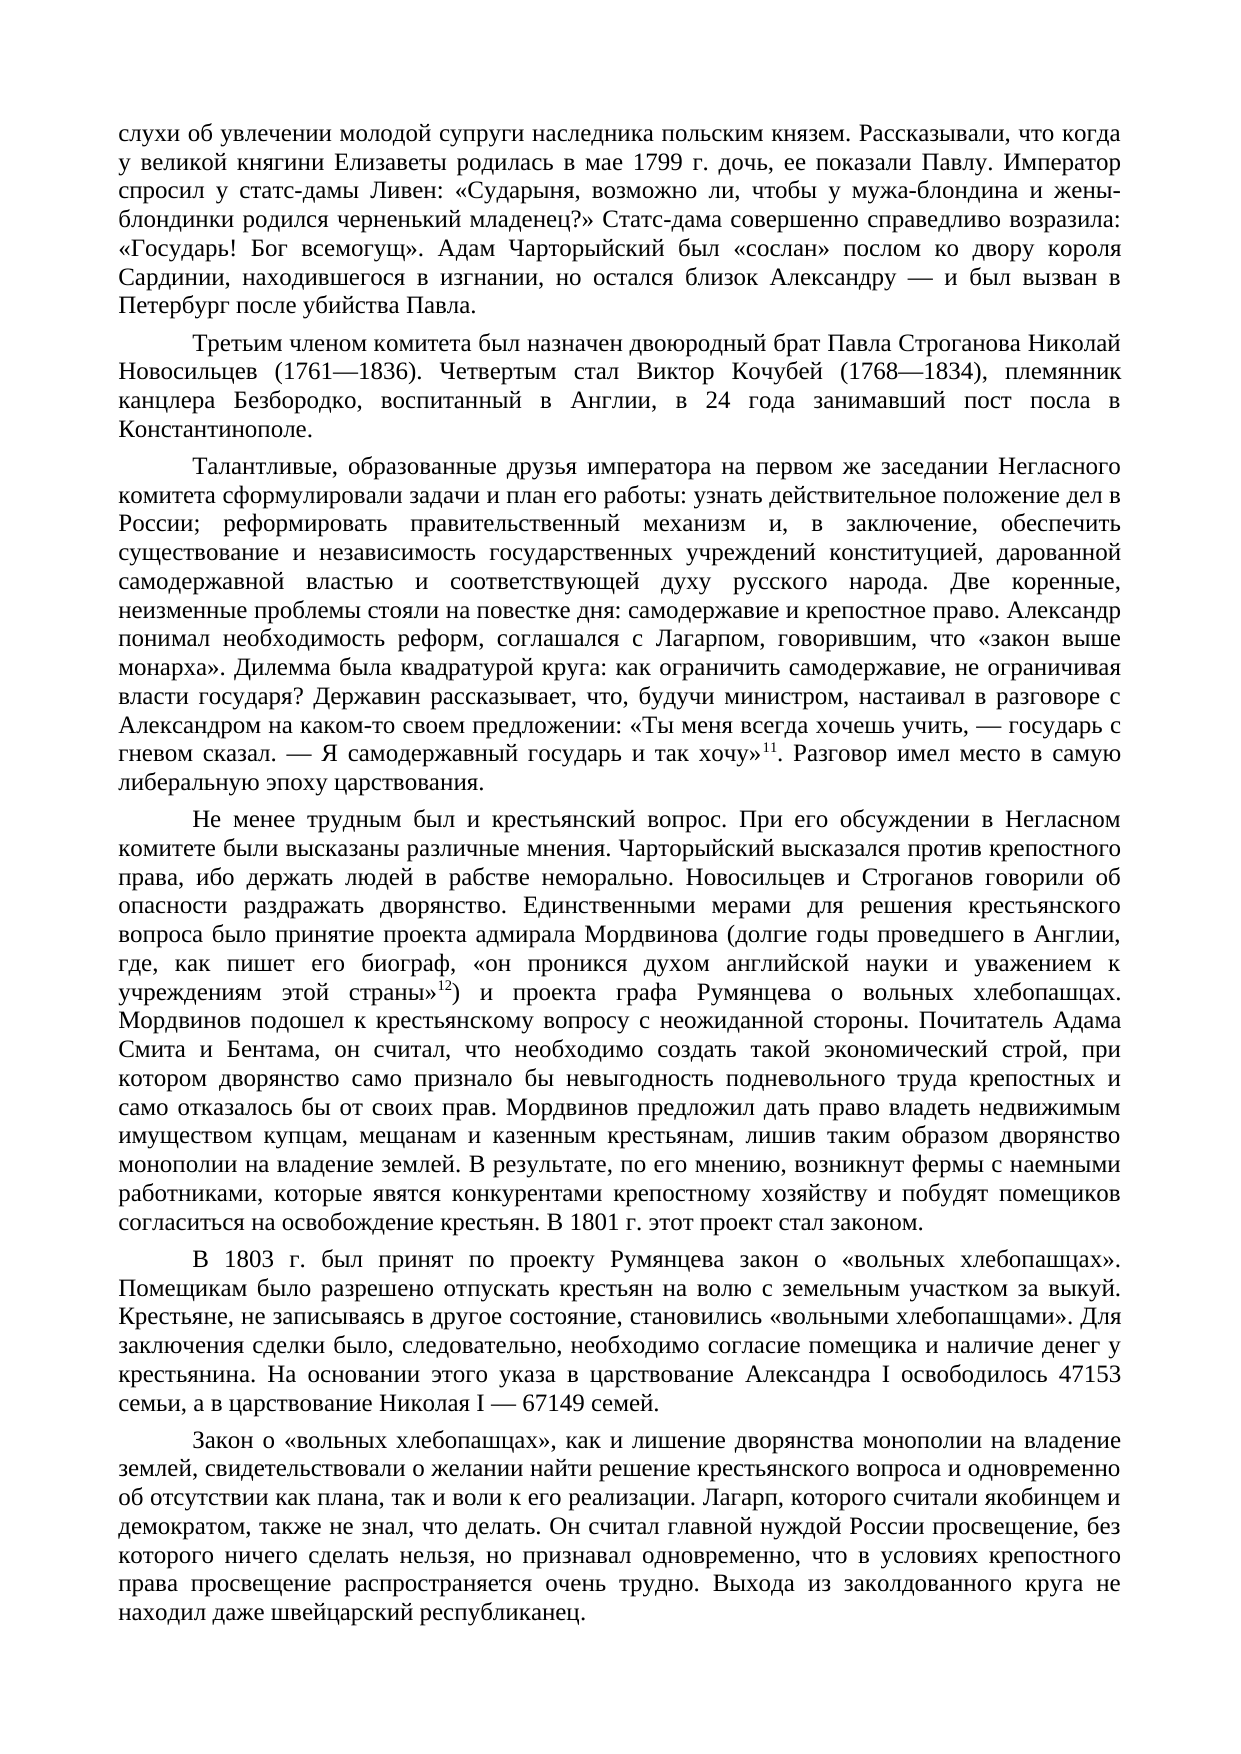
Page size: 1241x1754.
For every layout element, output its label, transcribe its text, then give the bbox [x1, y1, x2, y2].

text Закон о «вольных хлебопашцах», как и лишение дворянства монополии на владение землей, свидетельствовали о желании найти решение крестьянского вопроса и одновременно об отсутствии как плана, так и воли к его реализации. Лагарп, которого считали якобинцем и демократом, также не знал, что делать. Он считал главной нуждой России просвещение, без которого ничего сделать нельзя, но признавал одновременно, что в условиях крепостного права просвещение распространяется очень трудно. Выхода из заколдованного круга не находил даже швейцарский республиканец. [118, 1425, 1122, 1626]
text Третьим членом комитета был назначен двоюродный брат Павла Строганова Николай Новосильцев (1761—1836). Четвертым стал Виктор Кочубей (1768—1834), племянник канцлера Безбородко, воспитанный в Англии, в 24 года занимавший пост посла в Константинополе. [118, 328, 1122, 443]
text В 1803 г. был принят по проекту Румянцева закон о «вольных хлебопашцах». Помещикам было разрешено отпускать крестьян на волю с земельным участком за выкуй. Крестьяне, не записываясь в другое состояние, становились «вольными хлебопашцами». Для заключения сделки было, следовательно, необходимо согласие помещика и наличие денег у крестьянина. На основании этого указа в царствование Александра I освободилось 47153 семьи, а в царствование Николая I — 67149 семей. [118, 1244, 1122, 1416]
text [118, 118, 1122, 319]
text Талантливые, образованные друзья императора на первом же заседании Негласного комитета сформулировали задачи и план его работы: узнать действительное положение дел в России; реформировать правительственный механизм и, в заключение, обеспечить существование и независимость государственных учреждений конституцией, дарованной самодержавной властью и соответствующей духу русского народа. Две коренные, неизменные проблемы стояли на повестке дня: самодержавие и крепостное право. Александр понимал необходимость реформ, соглашался с Лагарпом, говорившим, что «закон выше монарха». Дилемма была квадратурой круга: как ограничить самодержавие, не ограничивая власти государя? Державин рассказывает, что, будучи министром, настаивал в разговоре с Александром на каком-то своем предложении: «Ты меня всегда хочешь учить, — государь с гневом сказал. — Я самодержавный государь и так хочу»11. Разговор имел место в самую либеральную эпоху царствования. [118, 451, 1122, 796]
text Не менее трудным был и крестьянский вопрос. При его обсуждении в Негласном комитете были высказаны различные мнения. Чарторыйский высказался против крепостного права, ибо держать людей в рабстве неморально. Новосильцев и Строганов говорили об опасности раздражать дворянство. Единственными мерами для решения крестьянского вопроса было принятие проекта адмирала Мордвинова (долгие годы проведшего в Англии, где, как пишет его биограф, «он проникся духом английской науки и уважением к учреждениям этой страны»12) и проекта графа Румянцева о вольных хлебопашцах. Мордвинов подошел к крестьянскому вопросу с неожиданной стороны. Почитатель Адама Смита и Бентама, он считал, что необходимо создать такой экономический строй, при котором дворянство само признало бы невыгодность подневольного труда крепостных и само отказалось бы от своих прав. Мордвинов предложил дать право владеть недвижимым имуществом купцам, мещанам и казенным крестьянам, лишив таким образом дворянство монополии на владение землей. В результате, по его мнению, возникнут фермы с наемными работниками, которые явятся конкурентами крепостному хозяйству и побудят помещиков согласиться на освобождение крестьян. В 1801 г. этот проект стал законом. [118, 804, 1122, 1236]
